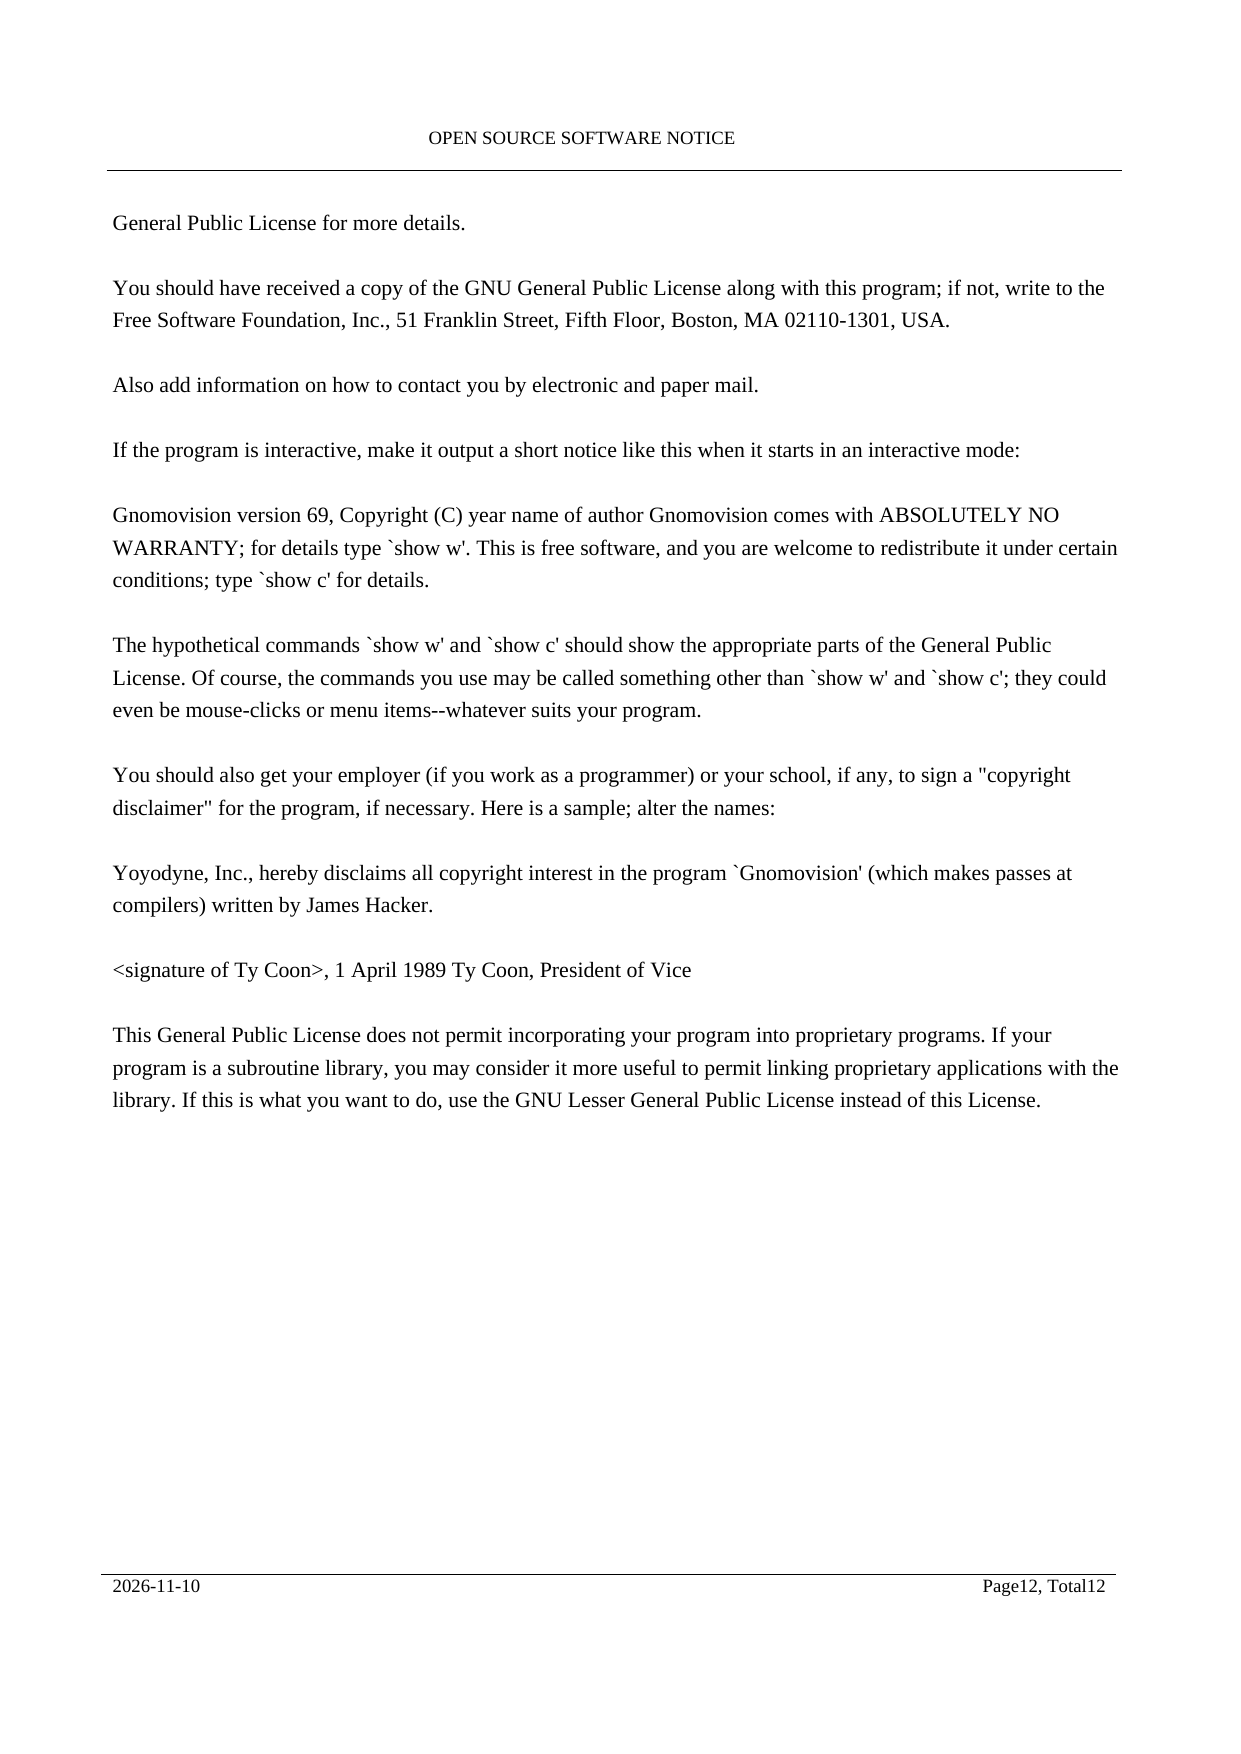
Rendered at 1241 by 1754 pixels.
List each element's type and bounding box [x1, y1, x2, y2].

text [112, 206, 1128, 1116]
